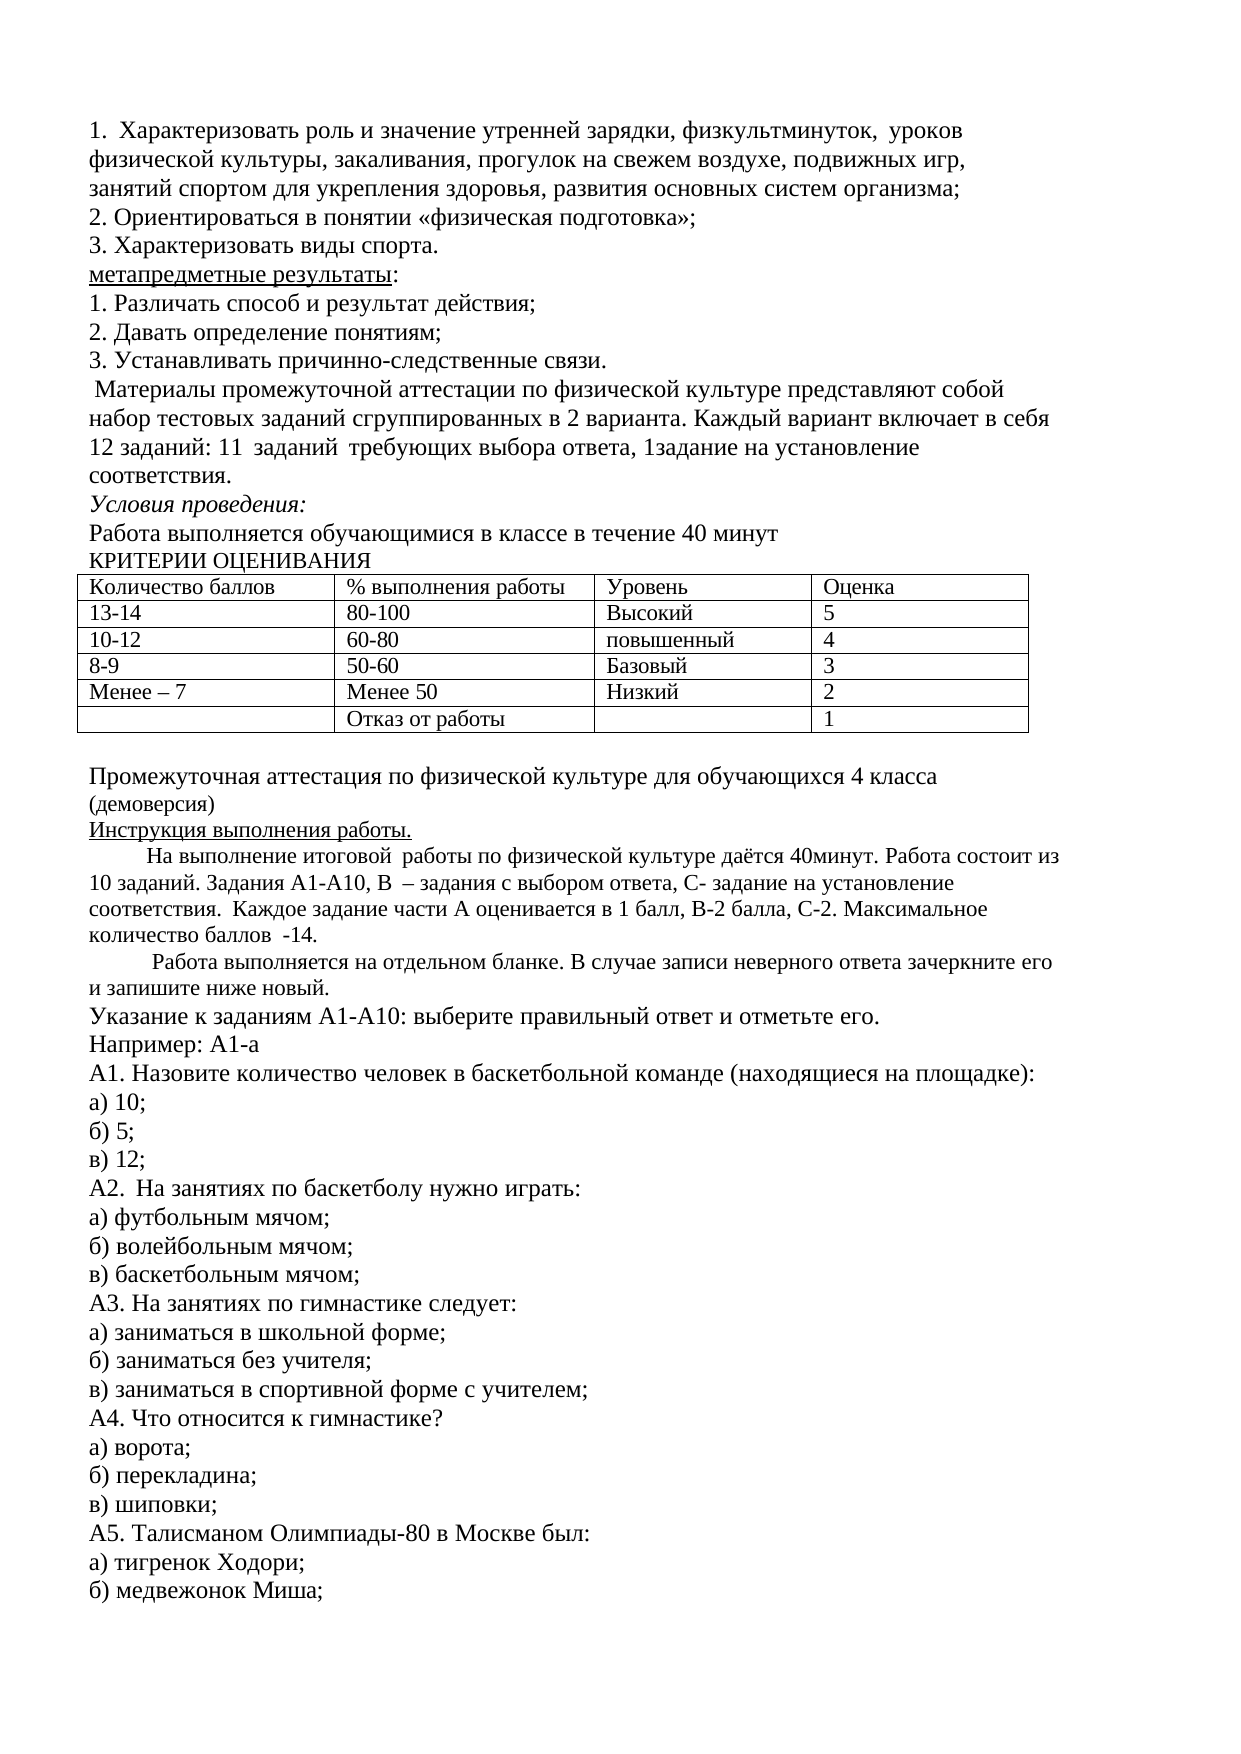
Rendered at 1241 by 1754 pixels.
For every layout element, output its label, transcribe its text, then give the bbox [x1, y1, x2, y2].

table_cell 4 [812, 628, 1028, 653]
text Работа выполняется обучающимися в классе в течение 40 минут [88, 518, 1166, 547]
table_cell [595, 707, 811, 732]
list Давать определение понятиям; [88, 317, 1166, 345]
text А1. Назовите количество человек в баскетбольной команде (находящиеся на площадке): а) 10; [88, 1058, 1048, 1116]
list Устанавливать причинно-следственные связи. [88, 345, 1166, 374]
text А3. На занятиях по гимнастике следует: а) заниматься в школьной форме; [88, 1288, 530, 1346]
table_cell Высокий [595, 601, 811, 627]
table_cell 3 [812, 654, 1028, 679]
table_cell Менее 50 [335, 680, 594, 706]
text б) 5; [88, 1116, 1166, 1144]
table_cell [78, 707, 334, 732]
list Характеризовать роль и значение утренней зарядки, физкультминуток, уроков физической культуры, закаливания, прогулок на свежем воздухе, подвижных игр, занятий спортом для укрепления здоровья, развития основных систем организма; [88, 115, 1055, 201]
table_cell 13-14 [78, 601, 334, 627]
table_cell 2 [812, 680, 1028, 706]
table_cell 1 [812, 707, 1028, 732]
table_cell 8-9 [78, 654, 334, 679]
table_cell Менее – 7 [78, 680, 334, 706]
text б) волейбольным мячом; в) баскетбольным мячом; [88, 1231, 371, 1288]
list Характеризовать виды спорта. метапредметные результаты: [88, 230, 439, 288]
table_header Оценка [812, 575, 1028, 600]
text а) ворота; [88, 1432, 1166, 1461]
table_header Уровень [595, 575, 811, 600]
text На выполнение итоговой работы по физической культуре даётся 40минут. Работа состоит из 10 заданий. Задания А1-А10, В – задания с выбором ответа, С- задание на установление соответствия. Каждое задание части А оценивается в 1 балл, В-2 балла, С-2. Максимальное [88, 843, 1063, 922]
table_cell 5 [812, 601, 1028, 627]
text Инструкция выполнения работы. [88, 816, 1166, 843]
table_cell 60-80 [335, 628, 594, 653]
table_header % выполнения работы [335, 575, 594, 600]
text б) заниматься без учителя; [88, 1346, 1166, 1374]
text (демоверсия) [88, 790, 1166, 816]
text КРИТЕРИИ ОЦЕНИВАНИЯ [88, 547, 1166, 573]
table_cell Низкий [595, 680, 811, 706]
text соответствия. [88, 460, 1166, 489]
list Различать способ и результат действия; [88, 288, 1166, 317]
table_cell Отказ от работы [335, 707, 594, 732]
text Условия проведения: [88, 489, 1166, 518]
text А2. На занятиях по баскетболу нужно играть: а) футбольным мячом; [88, 1173, 595, 1231]
text б) перекладина; в) шиповки; [88, 1461, 273, 1518]
text А5. Талисманом Олимпиады-80 в Москве был: а) тигренок Ходори; [88, 1518, 595, 1576]
table_cell Базовый [595, 654, 811, 679]
text Работа выполняется на отдельном бланке. В случае записи неверного ответа зачеркните его и запишите ниже новый. [88, 948, 1058, 1001]
text количество баллов -14. [88, 922, 1166, 948]
text б) медвежонок Миша; [88, 1576, 1166, 1604]
table_header Количество баллов [78, 575, 334, 600]
text Материалы промежуточной аттестации по физической культуре представляют собой набор тестовых заданий сгруппированных в 2 варианта. Каждый вариант включает в себя 12 заданий: 11 заданий требующих выбора ответа, 1задание на установление [88, 374, 1063, 460]
table_cell 10-12 [78, 628, 334, 653]
list Ориентироваться в понятии «физическая подготовка»; [88, 202, 1166, 230]
table_cell 80-100 [335, 601, 594, 627]
text в) заниматься в спортивной форме с учителем; А4. Что относится к гимнастике? [88, 1374, 618, 1432]
text в) 12; [88, 1144, 1166, 1173]
text Промежуточная аттестация по физической культуре для обучающихся 4 класса [88, 761, 1166, 790]
text Указание к заданиям А1-А10: выберите правильный ответ и отметьте его. Например: А1-а [88, 1001, 904, 1058]
table_cell повышенный [595, 628, 811, 653]
table_cell 50-60 [335, 654, 594, 679]
